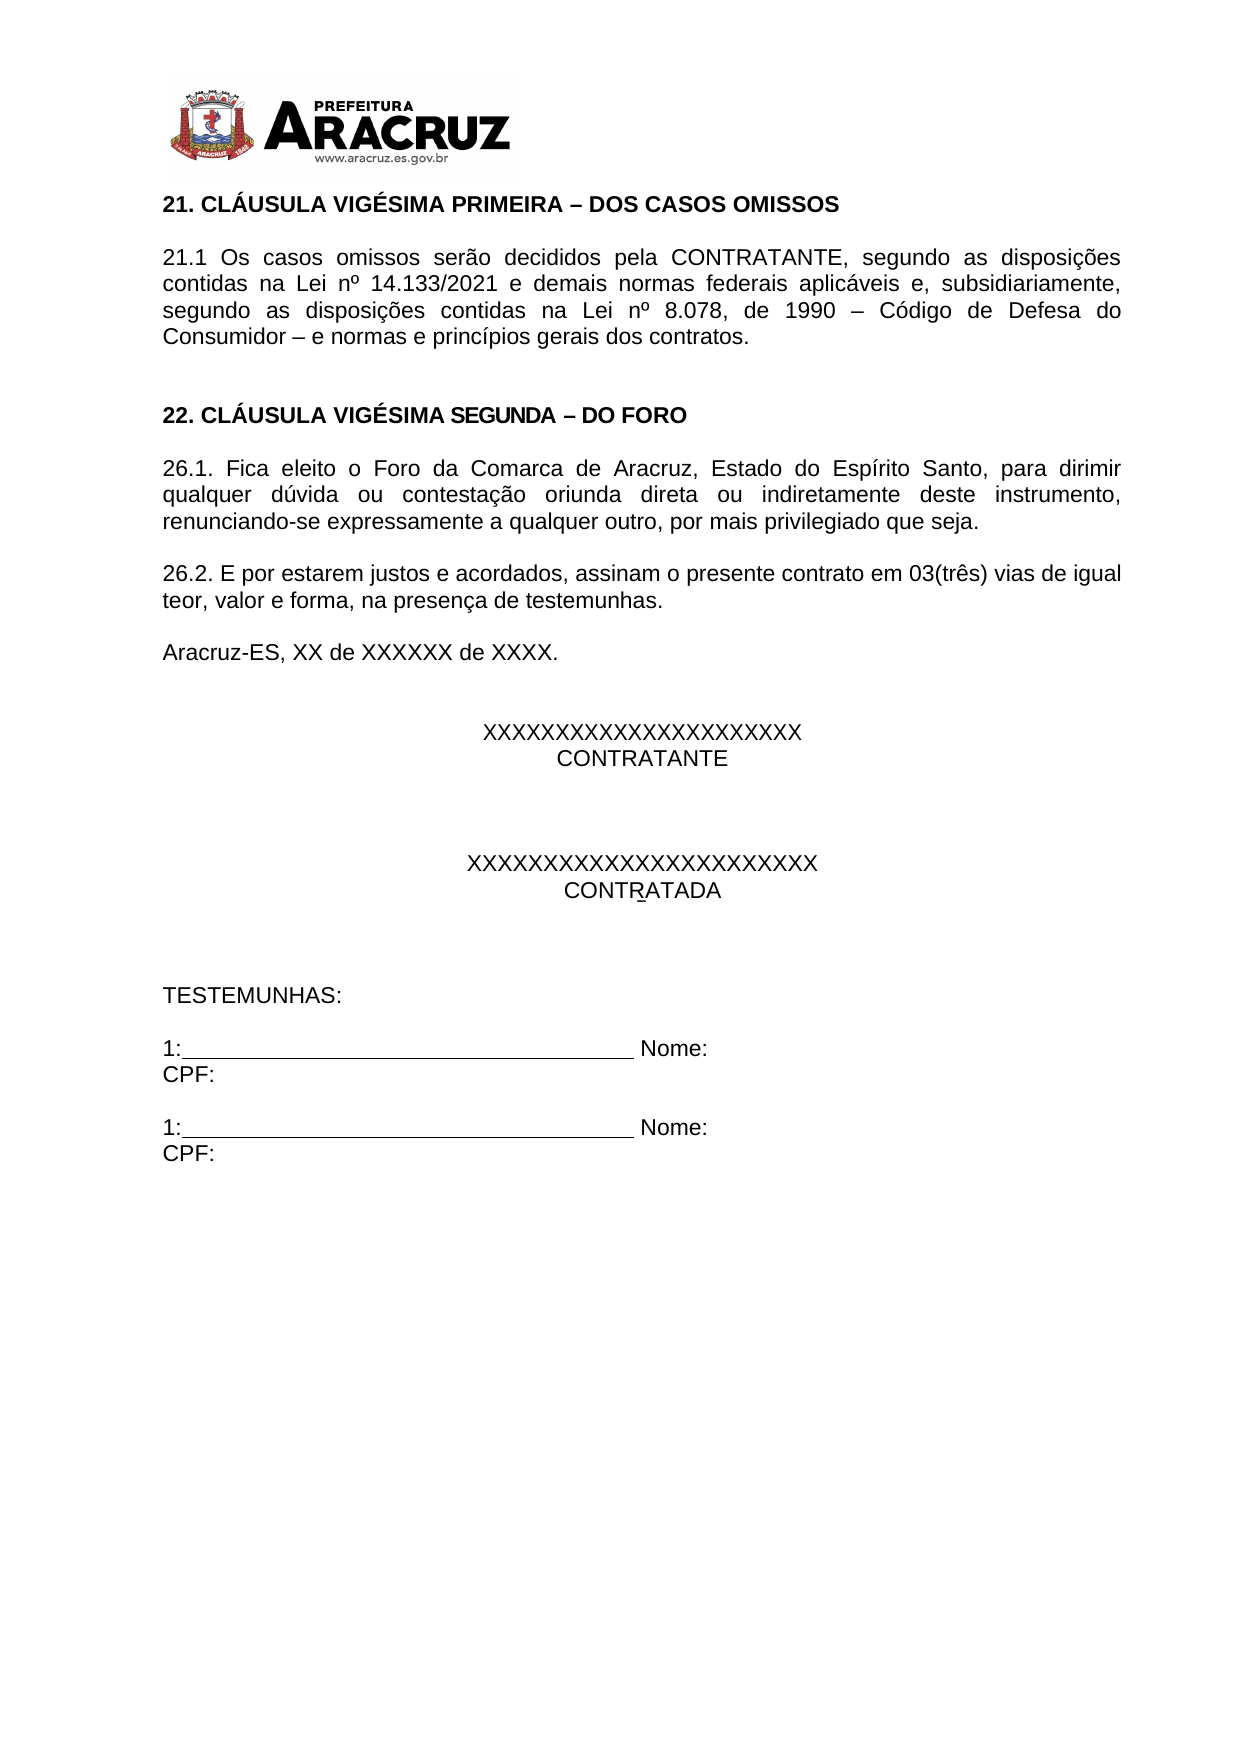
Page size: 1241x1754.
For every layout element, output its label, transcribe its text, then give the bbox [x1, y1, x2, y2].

text TESTEMUNHAS: [162, 982, 1122, 1008]
text 1: Nome: [162, 1114, 1122, 1140]
text CONTRATANTE [162, 745, 1122, 771]
list 26.1. Fica eleito o Foro da Comarca de Aracruz, Estado do Espírito Santo, para dirimir qualquer dúvida ou contestação oriunda direta ou indiretamente deste instrumento, renunciando-se expressamente a qualquer outro, por mais privilegiado que seja. [162, 455, 1122, 534]
picture [166, 76, 519, 183]
text 21.1 Os casos omissos serão decididos pela CONTRATANTE, segundo as disposições contidas na Lei nº 14.133/2021 e demais normas federais aplicáveis e, subsidiariamente, segundo as disposições contidas na Lei nº 8.078, de 1990 – Código de Defesa do Consumidor – e normas e princípios gerais dos contratos. [162, 244, 1122, 349]
text CONTRATADA [162, 877, 1122, 903]
subtitle 22. CLÁUSULA VIGÉSIMA SEGUNDA – DO FORO [162, 402, 1122, 428]
list 26.2. E por estarem justos e acordados, assinam o presente contrato em 03(três) vias de igual teor, valor e forma, na presença de testemunhas. [162, 560, 1122, 613]
text 1: Nome: [162, 1035, 1122, 1061]
text XXXXXXXXXXXXXXXXXXXXXX [162, 719, 1122, 745]
text CPF: [162, 1140, 1122, 1167]
text XXXXXXXXXXXXXXXXXXXXXXX [162, 850, 1122, 877]
subtitle 21. CLÁUSULA VIGÉSIMA PRIMEIRA – DOS CASOS OMISSOS [162, 191, 1122, 218]
text CPF: [162, 1061, 1122, 1088]
list Aracruz-ES, XX de XXXXXX de XXXX. [162, 639, 1122, 666]
